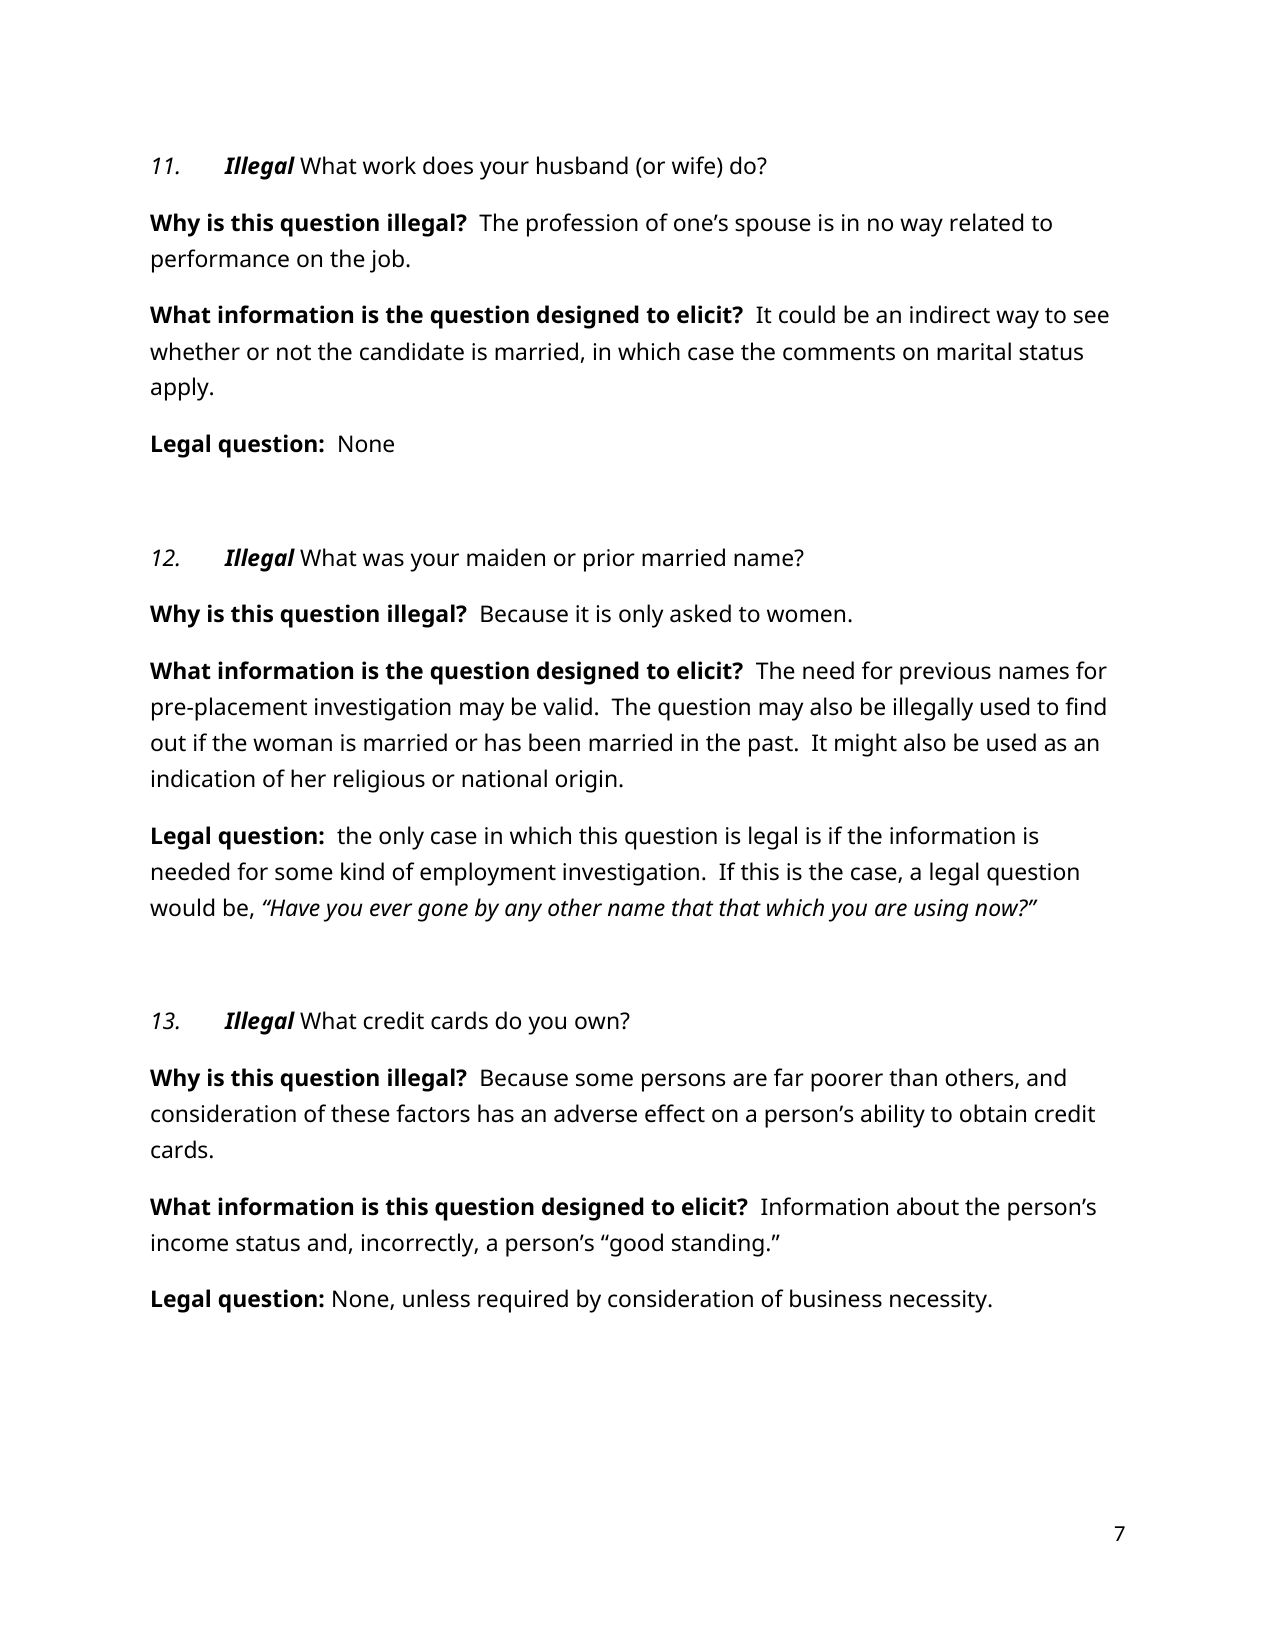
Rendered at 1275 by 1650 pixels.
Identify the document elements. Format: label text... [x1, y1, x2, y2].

text What information is this question designed to elicit? Information about the person’s income status and, incorrectly, a person’s “good standing.” [150, 1191, 1125, 1258]
text What information is the question designed to elicit? The need for previous names for pre-placement investigation may be valid. The question may also be illegally used to find out if the woman is married or has been married in the past. It might also be used as an indication of her religious or national origin. [150, 655, 1125, 794]
text Why is this question illegal? The profession of one’s spouse is in no way related to performance on the job. [150, 207, 1125, 274]
text 12. Illegal What was your maiden or prior married name? [150, 542, 1125, 573]
text Legal question: None [150, 428, 1125, 459]
text 11. Illegal What work does your husband (or wife) do? [150, 150, 1125, 181]
text Why is this question illegal? Because it is only asked to women. [150, 598, 1125, 630]
text What information is the question designed to elicit? It could be an indirect way to see whether or not the candidate is married, in which case the comments on marital status apply. [150, 299, 1125, 403]
text 13. Illegal What credit cards do you own? [150, 1005, 1125, 1036]
text Legal question: None, unless required by consideration of business necessity. [150, 1283, 1125, 1314]
text Legal question: the only case in which this question is legal is if the information is needed for some kind of employment investigation. If this is the case, a legal question would be, “Have you ever gone by any other name that that which you are using now?” [150, 820, 1125, 923]
text Why is this question illegal? Because some persons are far poorer than others, and consideration of these factors has an adverse effect on a person’s ability to obtain credit cards. [150, 1062, 1125, 1165]
